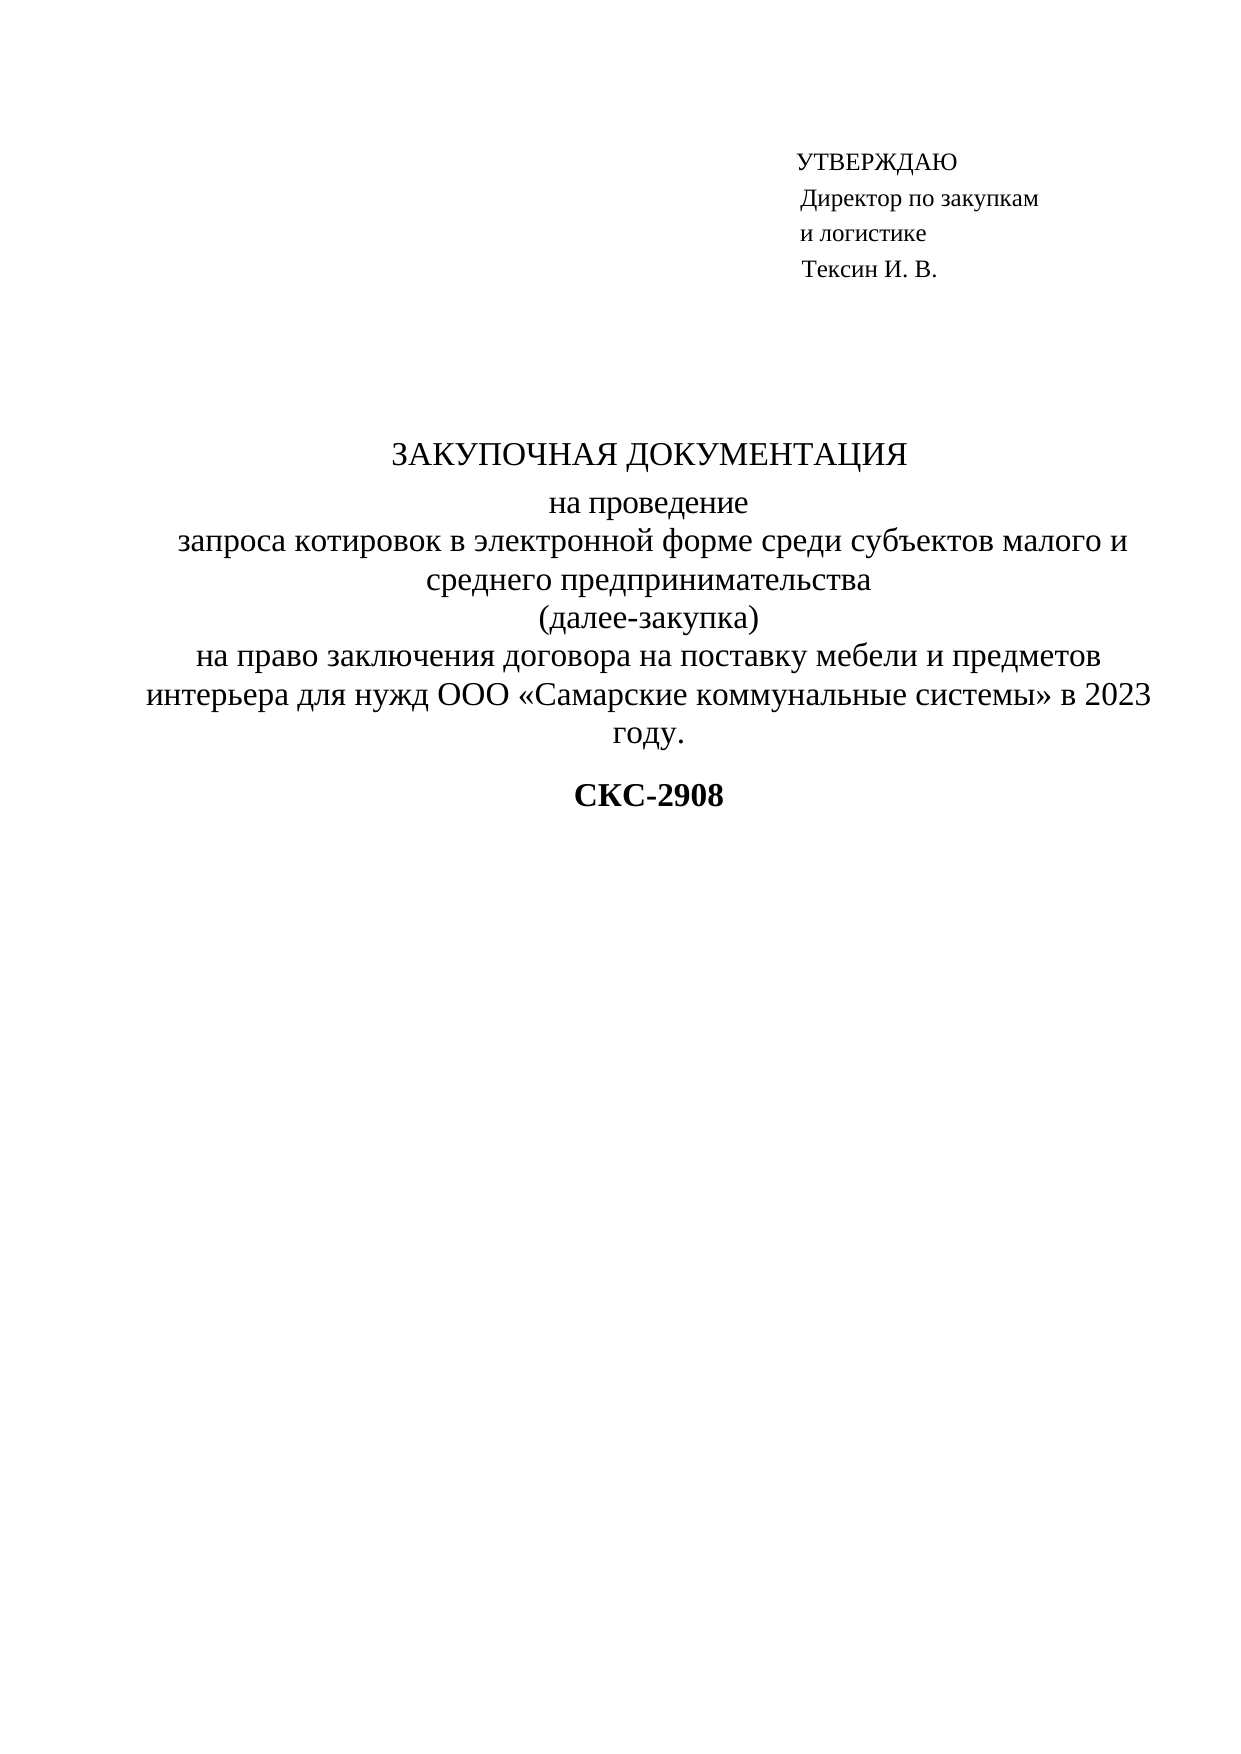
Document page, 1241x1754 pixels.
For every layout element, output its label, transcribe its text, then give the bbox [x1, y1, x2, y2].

text СКС-2908 [131, 775, 1166, 814]
text на проведение [131, 482, 1166, 520]
text запроса котировок в электронной форме среди субъектов малого и среднего предпринимательства [131, 520, 1166, 597]
text ЗАКУПОЧНАЯ ДОКУМЕНТАЦИЯ [131, 434, 1168, 472]
text УТВЕРЖДАЮ [796, 147, 1168, 175]
text и логистике [131, 218, 1168, 247]
text на право заключения договора на поставку мебели и предметов интерьера для нужд ООО «Самарские коммунальные системы» в 2023 году. [131, 635, 1166, 750]
text Тексин И. В. [131, 254, 1168, 283]
text (далее-закупка) [131, 597, 1166, 635]
text Директор по закупкам [131, 183, 1168, 211]
